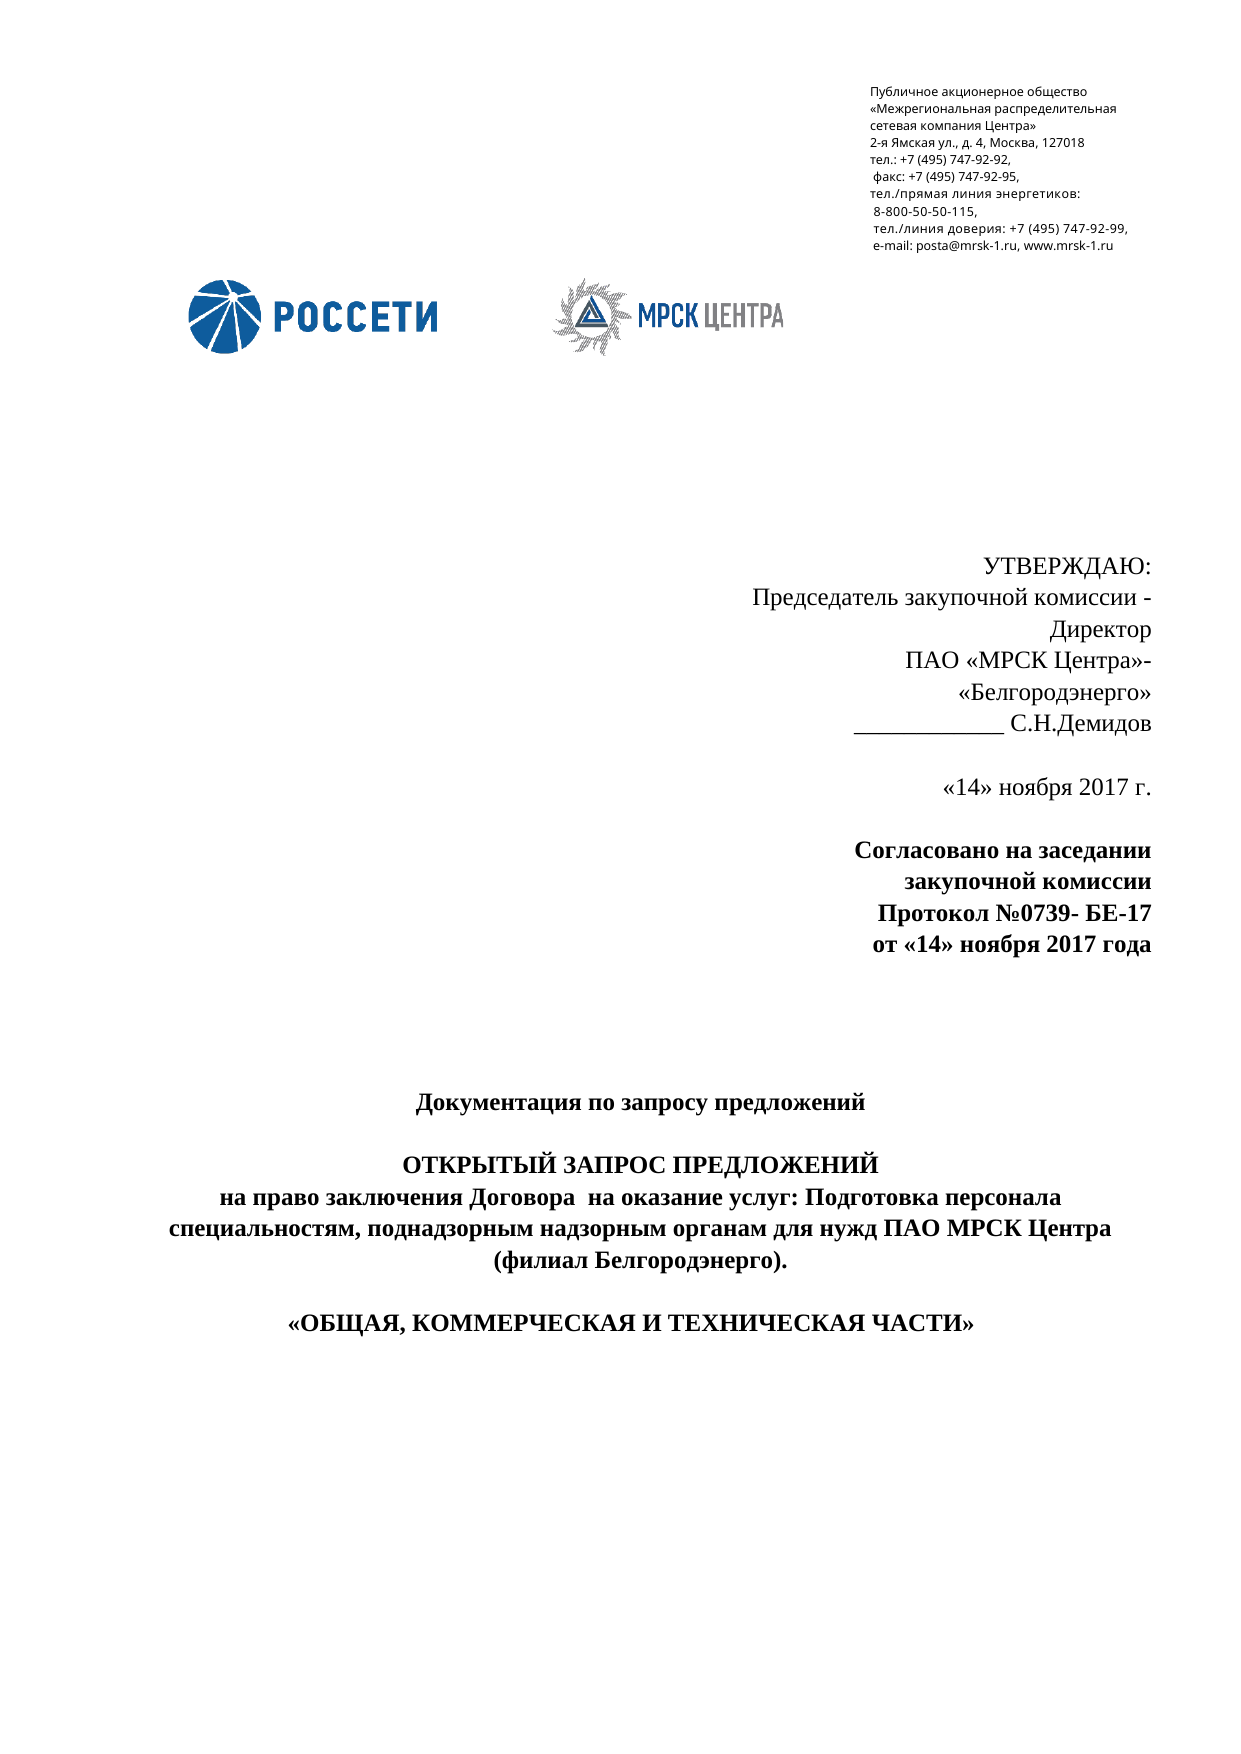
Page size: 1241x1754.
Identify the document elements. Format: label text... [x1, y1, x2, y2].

text ОТКРЫТЫЙ ЗАПРОС ПРЕДЛОЖЕНИЙ [129, 1150, 1152, 1179]
text «14» ноября 2017 г. [129, 772, 1152, 800]
text ____________ С.Н.Демидов [129, 708, 1152, 737]
text УТВЕРЖДАЮ: [129, 551, 1152, 579]
text Председатель закупочной комиссии - [129, 582, 1152, 611]
picture [188, 278, 784, 356]
text Согласовано на заседании [129, 835, 1152, 863]
text «ОБЩАЯ, КОММЕРЧЕСКАЯ и техническая ЧАСТИ» [73, 1308, 1183, 1337]
text Документация по запросу предложений [129, 1087, 1152, 1116]
text закупочной комиссии [129, 866, 1152, 895]
text Директор [129, 614, 1152, 643]
text от «14» ноября 2017 года [129, 929, 1152, 958]
text ПАО «МРСК Центра»- [129, 645, 1152, 674]
text на право заключения Договора на оказание услуг: Подготовка персонала специальностям, поднадзорным надзорным органам для нужд ПАО МРСК Центра (филиал Белгородэнерго). [129, 1182, 1152, 1274]
text «Белгородэнерго» [129, 677, 1152, 706]
text Протокол №0739- БЕ-17 [129, 898, 1152, 927]
